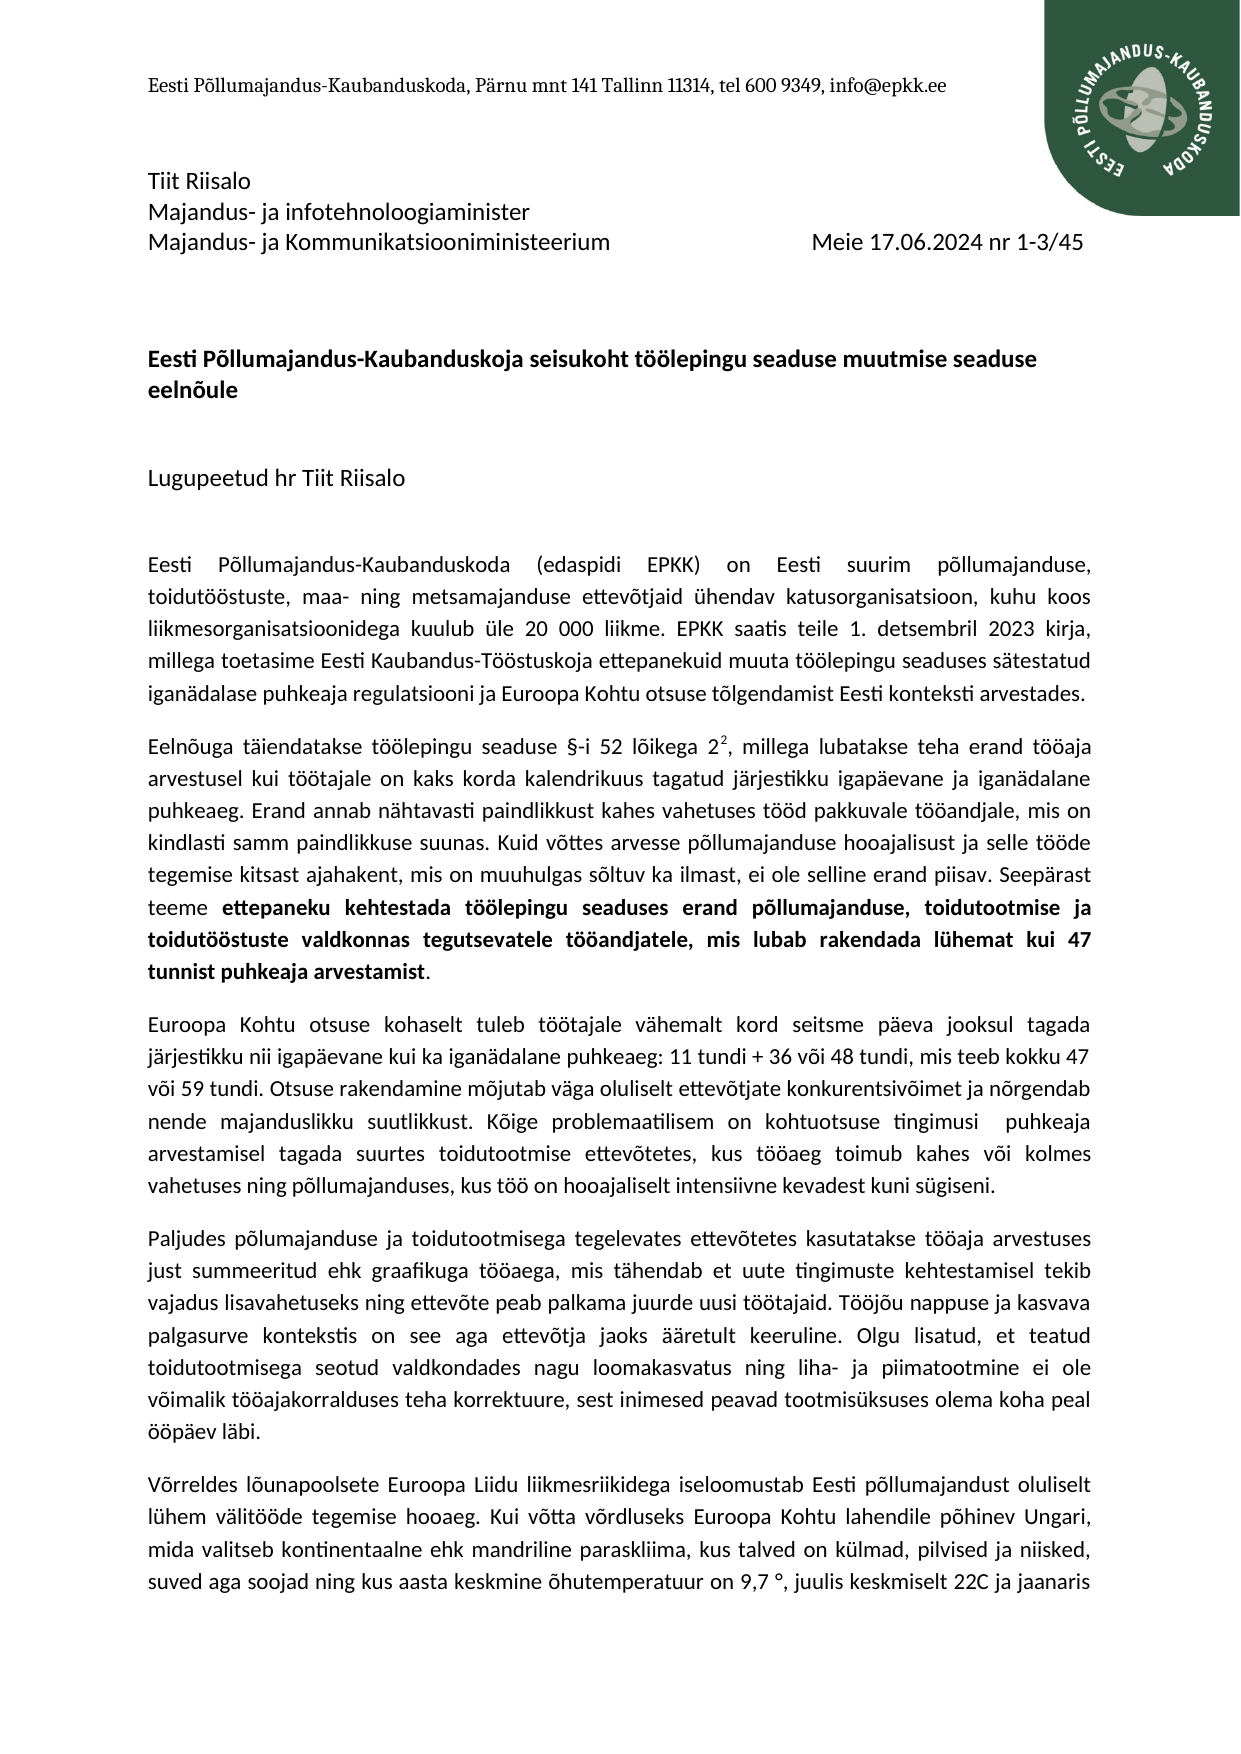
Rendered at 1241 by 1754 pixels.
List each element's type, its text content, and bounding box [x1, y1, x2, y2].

text Euroopa Kohtu otsuse kohaselt tuleb töötajale vähemalt kord seitsme päeva jooksul tagada järjestikku nii igapäevane kui ka iganädalane puhkeaeg: 11 tundi + 36 või 48 tundi, mis teeb kokku 47 või 59 tundi. Otsuse rakendamine mõjutab väga oluliselt ettevõtjate konkurentsivõimet ja nõrgendab nende majanduslikku suutlikkust. Kõige problemaatilisem on kohtuotsuse tingimusi puhkeaja arvestamisel tagada suurtes toidutootmise ettevõtetes, kus tööaeg toimub kahes või kolmes vahetuses ning põllumajanduses, kus töö on hooajaliselt intensiivne kevadest kuni sügiseni. [148, 1010, 1093, 1199]
text Eesti Põllumajandus-Kaubanduskoja seisukoht töölepingu seaduse muutmise seaduse eelnõule [148, 343, 1093, 404]
text Tiit Riisalo [148, 165, 1044, 196]
text Eelnõuga täiendatakse töölepingu seaduse §-i 52 lõikega 22, millega lubatakse teha erand tööaja arvestusel kui töötajale on kaks korda kalendrikuus tagatud järjestikku igapäevane ja iganädalane puhkeaeg. Erand annab nähtavasti paindlikkust kahes vahetuses tööd pakkuvale tööandjale, mis on kindlasti samm paindlikkuse suunas. Kuid võttes arvesse põllumajanduse hooajalisust ja selle tööde tegemise kitsast ajahakent, mis on muuhulgas sõltuv ka ilmast, ei ole selline erand piisav. Seepärast teeme ettepaneku kehtestada töölepingu seaduses erand põllumajanduse, toidutootmise ja toidutööstuste valdkonnas tegutsevatele tööandjatele, mis lubab rakendada lühemat kui 47 tunnist puhkeaja arvestamist. [148, 732, 1093, 985]
text Majandus- ja infotehnoloogiaminister [148, 196, 1093, 226]
text Lugupeetud hr Tiit Riisalo [148, 462, 1093, 493]
text Eesti Põllumajandus-Kaubanduskoda (edaspidi EPKK) on Eesti suurim põllumajanduse, toidutööstuste, maa- ning metsamajanduse ettevõtjaid ühendav katusorganisatsioon, kuhu koos liikmesorganisatsioonidega kuulub üle 20 000 liikme. EPKK saatis teile 1. detsembril 2023 kirja, millega toetasime Eesti Kaubandus-Tööstuskoja ettepanekuid muuta töölepingu seaduses sätestatud iganädalase puhkeaja regulatsiooni ja Euroopa Kohtu otsuse tõlgendamist Eesti konteksti arvestades. [148, 550, 1093, 707]
text Paljudes põlumajanduse ja toidutootmisega tegelevates ettevõtetes kasutatakse tööaja arvestuses just summeeritud ehk graafikuga tööaega, mis tähendab et uute tingimuste kehtestamisel tekib vajadus lisavahetuseks ning ettevõte peab palkama juurde uusi töötajaid. Tööjõu nappuse ja kasvava palgasurve kontekstis on see aga ettevõtja jaoks ääretult keeruline. Olgu lisatud, et teatud toidutootmisega seotud valdkondades nagu loomakasvatus ning liha- ja piimatootmine ei ole võimalik tööajakorralduses teha korrektuure, sest inimesed peavad tootmisüksuses olema koha peal ööpäev läbi. [148, 1224, 1093, 1445]
text Majandus- ja Kommunikatsiooniministeerium Meie 17.06.2024 nr 1-3/45 [148, 226, 1093, 257]
picture [1044, 0, 1240, 216]
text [148, 1470, 1093, 1595]
